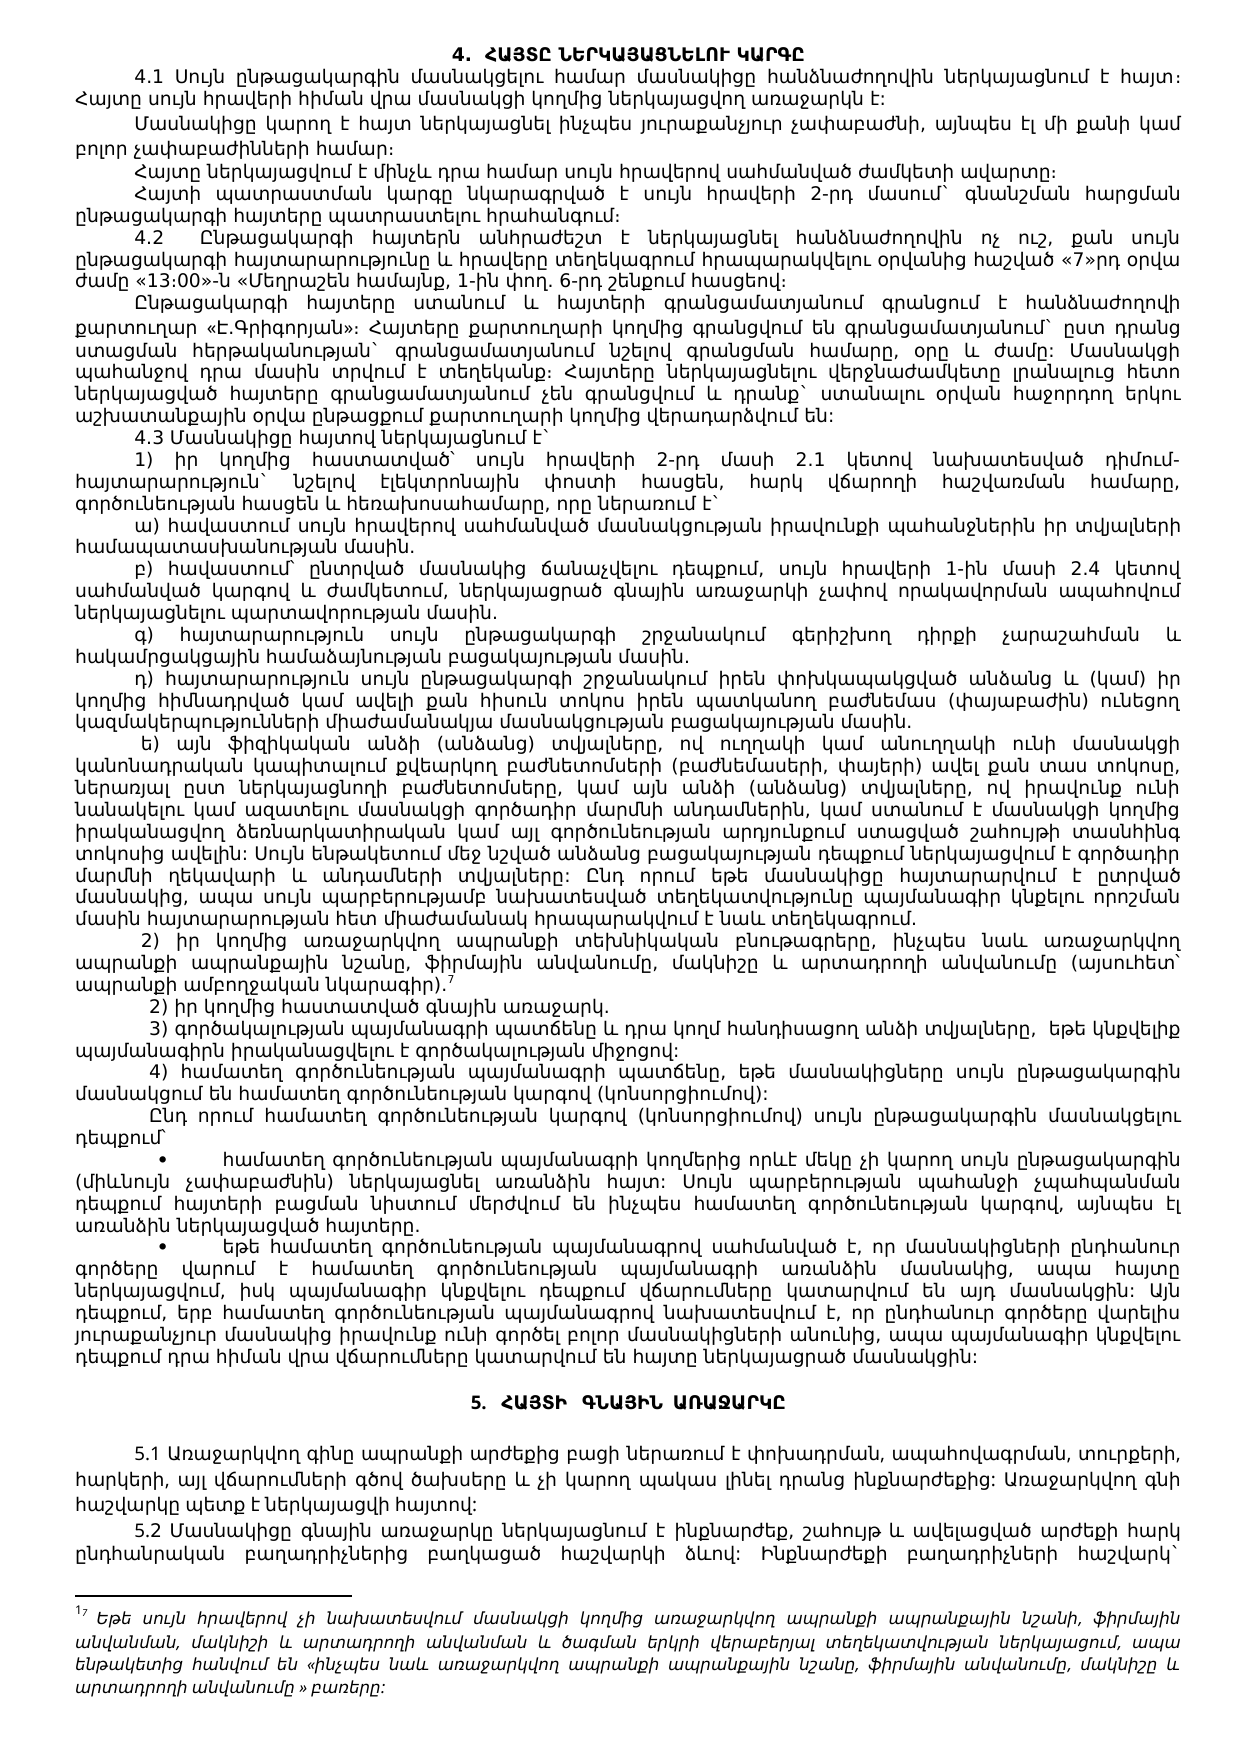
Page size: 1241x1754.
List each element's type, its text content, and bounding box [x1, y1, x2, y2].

text Հայտի պատրաստման կարգը նկարագրված է սույն հրավերի 2-րդ մասում` գնանշման հարցման ընթացակարգի հայտերը պատրաստելու հրահանգում։ [75, 183, 1181, 227]
text 4.1 Սույն ընթացակարգին մասնակցելու համար մասնակիցը հանձնաժողովին ներկայացնում է հայտ։ Հայտը սույն հրավերի հիման վրա մասնակցի կողմից ներկայացվող առաջարկն է: [75, 66, 1181, 110]
text 4) համատեղ գործունեության պայմանագրի պատճենը, եթե մասնակիցները սույն ընթացակարգին մասնակցում են համատեղ գործունեության կարգով (կոնսորցիումով): [75, 1062, 1181, 1105]
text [75, 1517, 1181, 1565]
text 4.3 Մասնակիցը հայտով ներկայացնում է` [75, 427, 1181, 449]
text Մասնակիցը կարող է հայտ ներկայացնել ինչպես յուրաքանչյուր չափաբաժնի, այնպես էլ մի քանի կամ բոլոր չափաբաժինների համար։ [75, 110, 1181, 161]
text 5.1 Առաջարկվող գինը ապրանքի արժեքից բացի ներառում է փոխադրման, ապահովագրման, տուրքերի, հարկերի, այլ վճարումների գծով ծախսերը և չի կարող պակաս լինել դրանց ինքնարժեքից: Առաջարկվող գնի հաշվարկը պետք է ներկայացվի հայտով: [75, 1441, 1181, 1517]
text ա) հավաստում սույն հրավերով սահմանված մասնակցության իրավունքի պահանջներին իր տվյալների համապատասխանության մասին. [75, 515, 1181, 558]
text ե) այն ֆիզիկական անձի (անձանց) տվյալները, ով ուղղակի կամ անուղղակի ունի մասնակցի կանոնադրական կապիտալում քվեարկող բաժնետոմսերի (բաժնեմասերի, փայերի) ավել քան տաս տոկոսը, ներառյալ ըստ ներկայացնողի բաժնետոմսերը, կամ այն անձի (անձանց) տվյալները, ով իրավունք ունի նանակելու կամ ազատելու մասնակցի գործադիր մարմնի անդամներին, կամ ստանում է մասնակցի կողմից իրականացվող ձեռնարկատիրական կամ այլ գործունեության արդյունքում ստացված շահույթի տասնհինգ տոկոսից ավելին: Սույն ենթակետում մեջ նշված անձանց բացակայության դեպքում ներկայացվում է գործադիր մարմնի ղեկավարի և անդամների տվյալները: Ընդ որում եթե մասնակիցը հայտարարվում է ըտրված մասնակից, ապա սույն պարբերությամբ նախատեսված տեղեկատվությունը պայմանագիր կնքելու որոշման մասին հայտարարության հետ միաժամանակ հրապարակվում է նաև տեղեկագրում. [75, 733, 1181, 930]
text բ) հավաստում՝ ընտրված մասնակից ճանաչվելու դեպքում, սույն հրավերի 1-ին մասի 2.4 կետով սահմանված կարգով և ժամկետում, ներկայացրած գնային առաջարկի չափով որակավորման ապահովում ներկայացնելու պարտավորության մասին. [75, 558, 1181, 624]
text Ընդ որում համատեղ գործունեության կարգով (կոնսորցիումով) սույն ընթացակարգին մասնակցելու դեպքում՝ [75, 1105, 1181, 1149]
text 1) իր կողմից հաստատված՝ սույն հրավերի 2-րդ մասի 2.1 կետով նախատեսված դիմում-հայտարարություն` նշելով էլեկտրոնային փոստի հասցեն, հարկ վճարողի հաշվառման համարը, գործունեության հասցեն և հեռախոսահամարը, որը ներառում է` [75, 449, 1181, 515]
text 4. ՀԱՅՏԸ ՆԵՐԿԱՅԱՑՆԵԼՈՒ ԿԱՐԳԸ [75, 44, 1181, 66]
text 4.2 Ընթացակարգի հայտերն անհրաժեշտ է ներկայացնել հանձնաժողովին ոչ ուշ, քան սույն ընթացակարգի հայտարարությունը և հրավերը տեղեկագրում հրապարակվելու օրվանից հաշված «7»րդ օրվա ժամը «13։00»-ն «Մեղրաշեն համայնք, 1-ին փող. 6-րդ շենքում հասցեով։ [75, 227, 1181, 292]
text Ընթացակարգի հայտերը ստանում և հայտերի գրանցամատյանում գրանցում է հանձնաժողովի քարտուղար «Է.Գրիգորյան»։ Հայտերը քարտուղարի կողմից գրանցվում են գրանցամատյանում` ըստ դրանց ստացման հերթականության` գրանցամատյանում նշելով գրանցման համարը, օրը և ժամը: Մասնակցի պահանջով դրա մասին տրվում է տեղեկանք։ Հայտերը ներկայացնելու վերջնաժամկետը լրանալուց հետո ներկայացված հայտերը գրանցամատյանում չեն գրանցվում և դրանք` ստանալու օրվան հաջորդող երկու աշխատանքային օրվա ընթացքում քարտուղարի կողմից վերադարձվում են: [75, 292, 1181, 427]
list եթե համատեղ գործունեության պայմանագրով սահմանված է, որ մասնակիցների ընդհանուր գործերը վարում է համատեղ գործունեության պայմանագրի առանձին մասնակից, ապա հայտը ներկայացվում, իսկ պայմանագիր կնքվելու դեպքում վճարումները կատարվում են այդ մասնակցին: Այն դեպքում, երբ համատեղ գործունեության պայմանագրով նախատեսվում է, որ ընդհանուր գործերը վարելիս յուրաքանչյուր մասնակից իրավունք ունի գործել բոլոր մասնակիցների անունից, ապա պայմանագիր կնքվելու դեպքում դրա հիման վրա վճարումները կատարվում են հայտը ներկայացրած մասնակցին: [75, 1237, 1181, 1368]
text 3) գործակալության պայմանագրի պատճենը և դրա կողմ հանդիսացող անձի տվյալները, եթե կնքվելիք պայմանագիրն իրականացվելու է գործակալության միջոցով: [75, 1018, 1181, 1062]
list համատեղ գործունեության պայմանագրի կողմերից որևէ մեկը չի կարող սույն ընթացակարգին (միևնույն չափաբաժնին) ներկայացնել առանձին հայտ: Սույն պարբերության պահանջի չպահպանման դեպքում հայտերի բացման նիստում մերժվում են ինչպես համատեղ գործունեության կարգով, այնպես էլ առանձին ներկայացված հայտերը. [75, 1149, 1181, 1237]
text գ) հայտարարություն սույն ընթացակարգի շրջանակում գերիշխող դիրքի չարաշահման և հակամրցակցային համաձայնության բացակայության մասին. [75, 624, 1181, 668]
text 2) իր կողմից առաջարկվող ապրանքի տեխնիկական բնութագրերը, ինչպես նաև առաջարկվող ապրանքի ապրանքային նշանը, ֆիրմային անվանումը, մակնիշը և արտադրողի անվանումը (այսուհետ՝ ապրանքի ամբողջական նկարագիր).7 [75, 930, 1181, 996]
text 5. ՀԱՅՏԻ ԳՆԱՅԻՆ ԱՌԱՋԱՐԿԸ [75, 1390, 1181, 1415]
text դ) հայտարարություն սույն ընթացակարգի շրջանակում իրեն փոխկապակցված անձանց և (կամ) իր կողմից հիմնադրված կամ ավելի քան հիսուն տոկոս իրեն պատկանող բաժնեմաս (փայաբաժին) ունեցող կազմակերպությունների միաժամանակյա մասնակցության բացակայության մասին. [75, 668, 1181, 733]
text Հայտը ներկայացվում է մինչև դրա համար սույն հրավերով սահմանված ժամկետի ավարտը։ [75, 161, 1181, 183]
text 2) իր կողմից հաստատված գնային առաջարկ. [75, 996, 1181, 1018]
